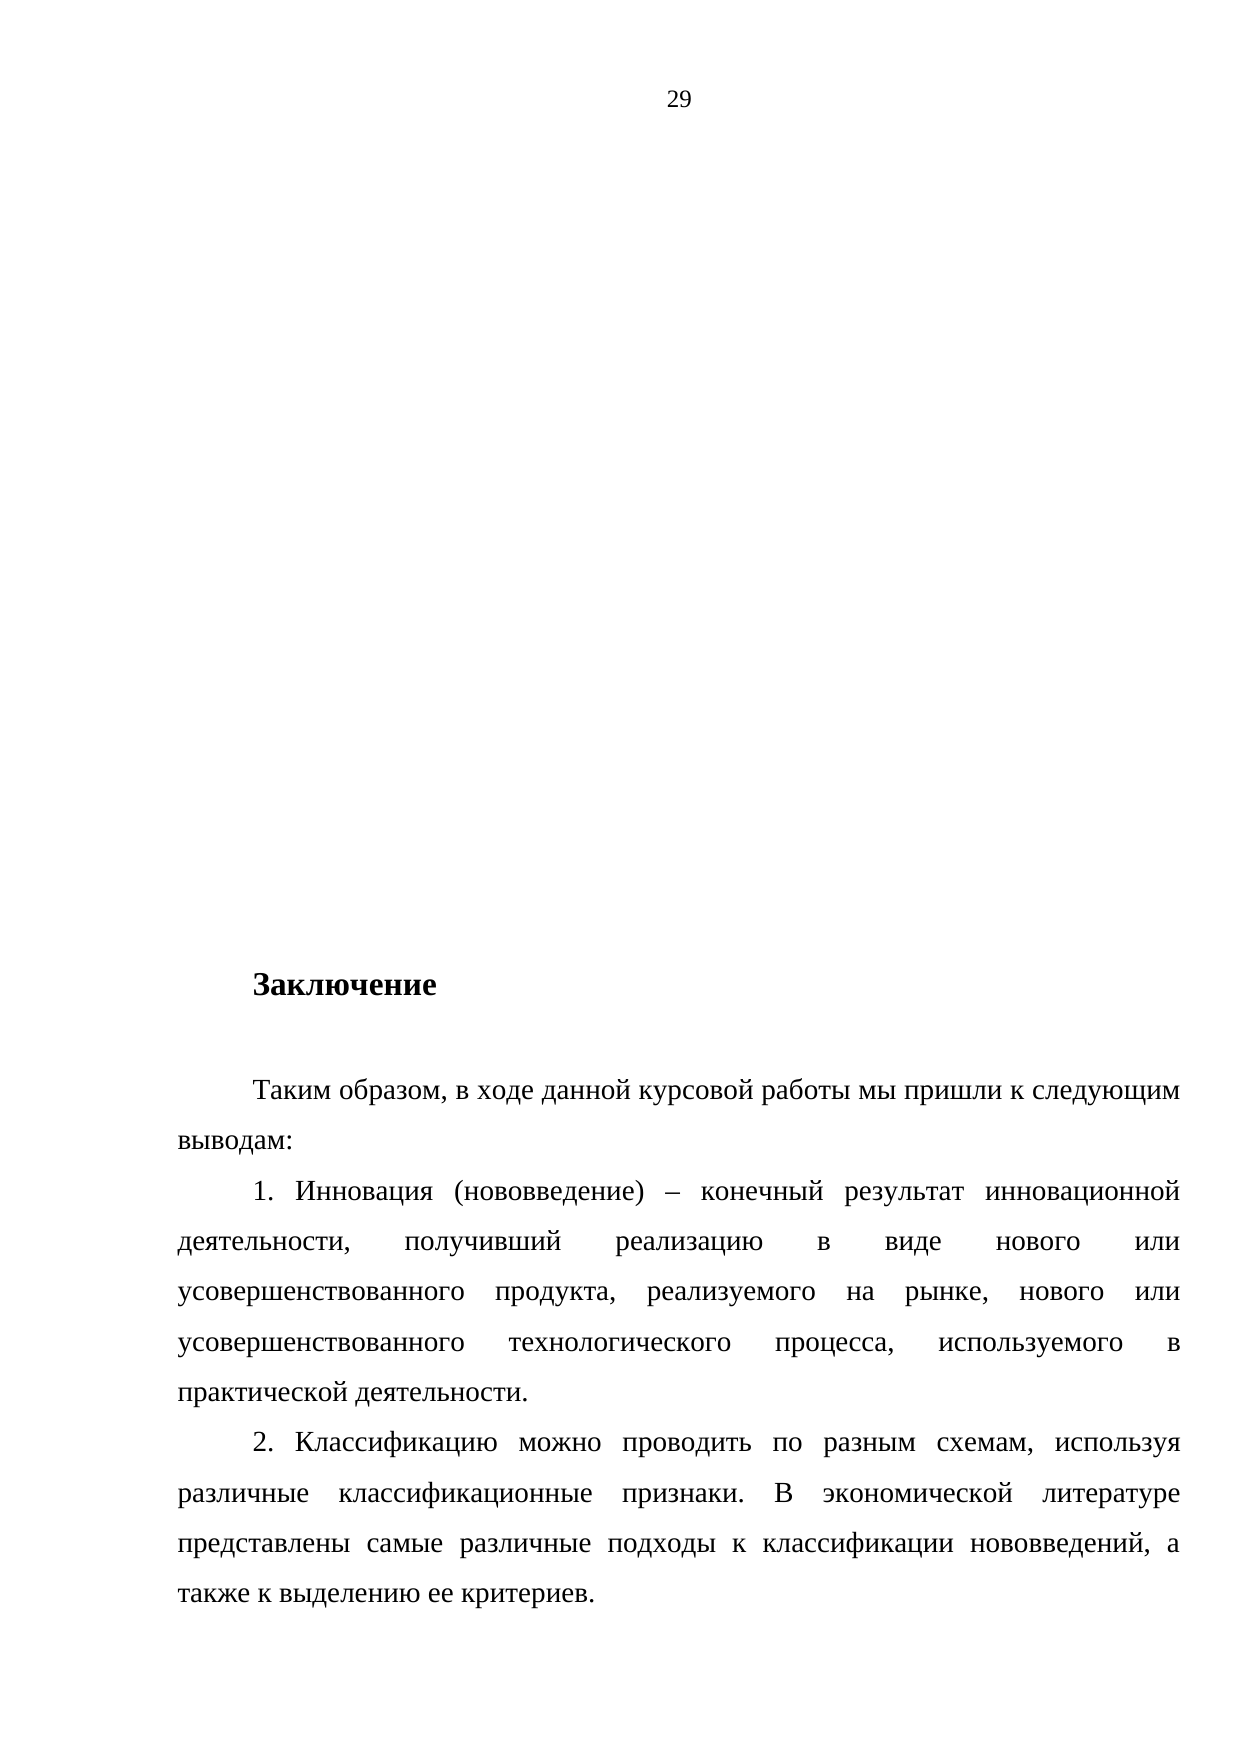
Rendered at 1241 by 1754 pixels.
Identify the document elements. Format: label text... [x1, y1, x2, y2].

text 2. Классификацию можно проводить по разным схемам, используя различные классификационные признаки. В экономической литературе представлены самые различные подходы к классификации нововведений, а также к выделению ее критериев. [177, 1424, 1181, 1609]
text Заключение [177, 964, 1181, 1003]
text Таким образом, в ходе данной курсовой работы мы пришли к следующим выводам: [177, 1072, 1181, 1156]
text 1. Инновация (нововведение) – конечный результат инновационной деятельности, получивший реализацию в виде нового или усовершенствованного продукта, реализуемого на рынке, нового или усовершенствованного технологического процесса, используемого в практической деятельности. [177, 1173, 1181, 1408]
